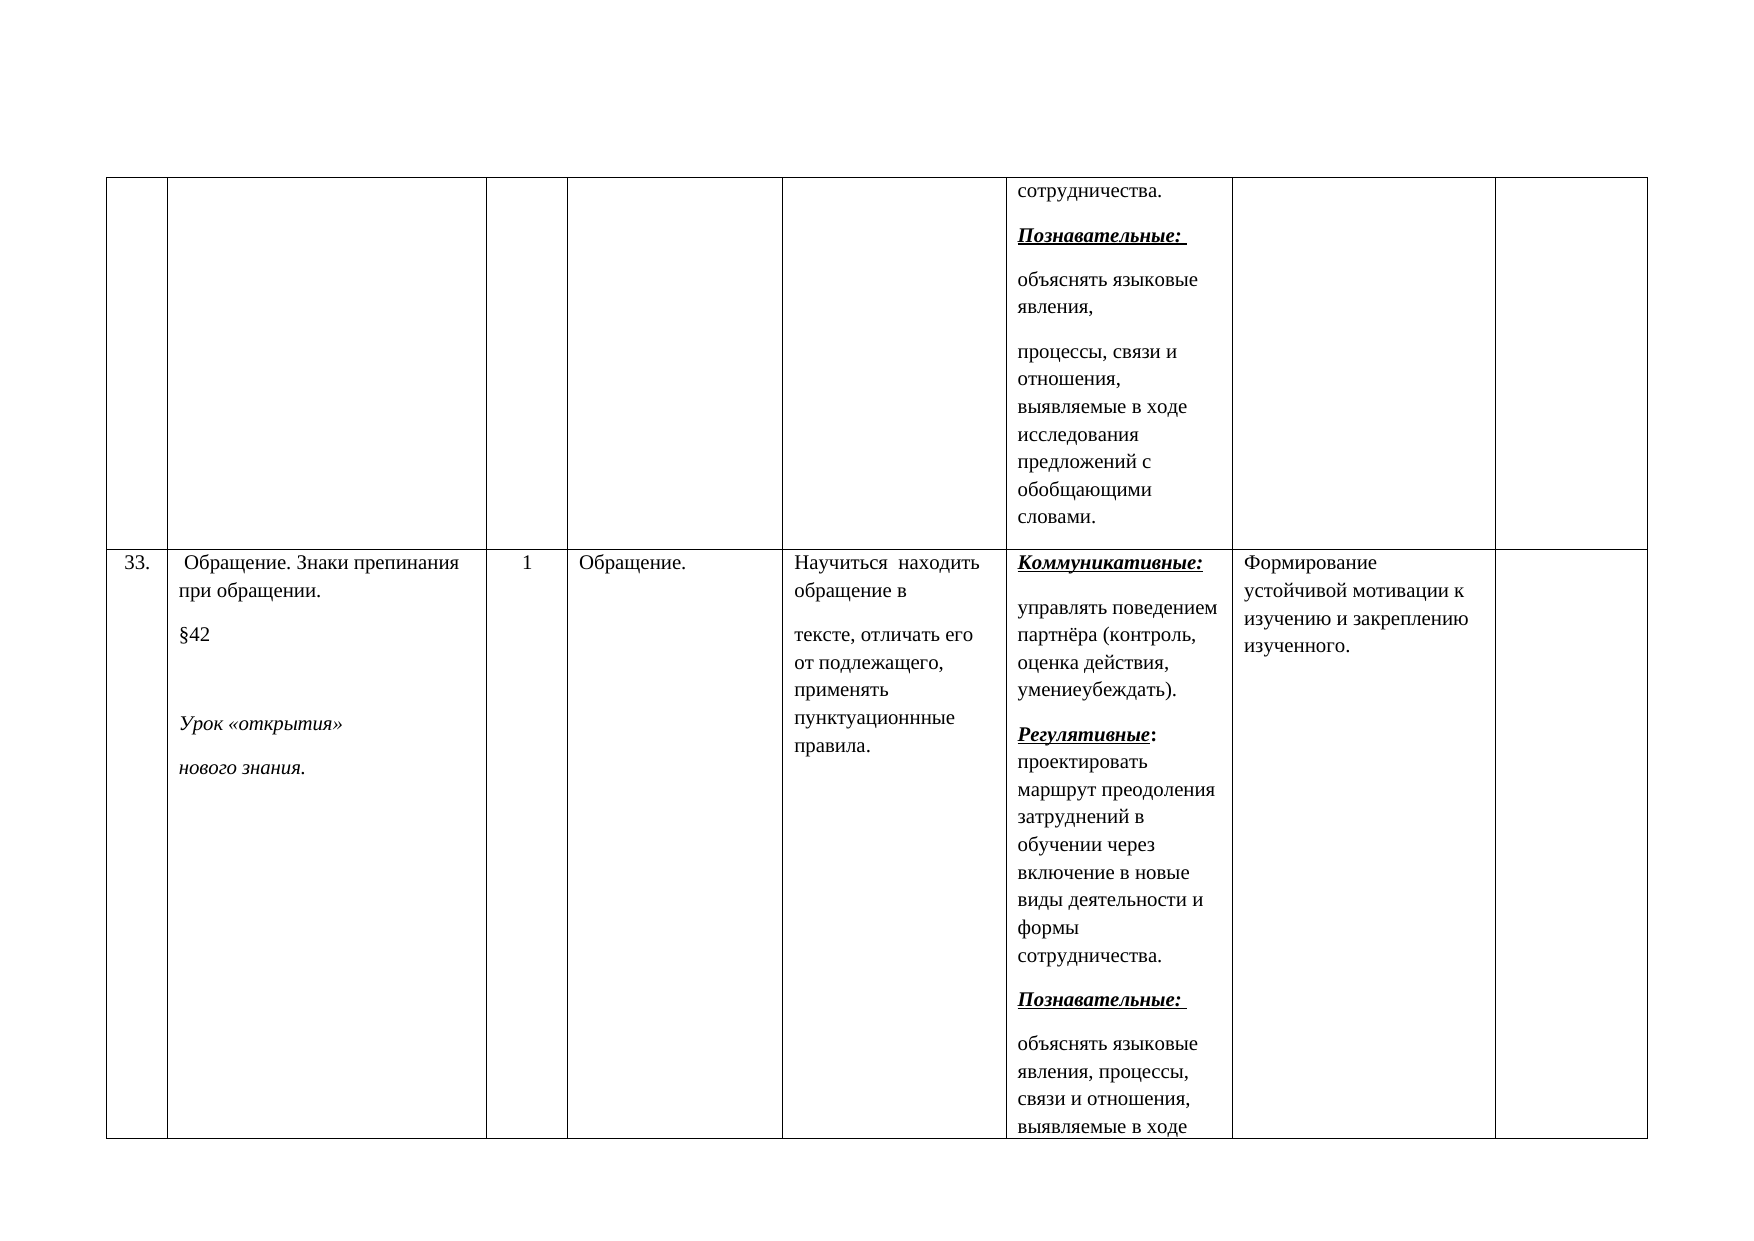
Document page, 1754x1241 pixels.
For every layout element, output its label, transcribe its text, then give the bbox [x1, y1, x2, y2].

table_cell 32 [107, 178, 167, 549]
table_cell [783, 178, 1006, 549]
table_cell [1496, 178, 1647, 549]
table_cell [1233, 178, 1495, 549]
table_cell 1 [487, 550, 567, 1138]
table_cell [1233, 550, 1495, 1138]
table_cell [1007, 178, 1232, 549]
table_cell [168, 550, 486, 1138]
table_cell 1 [487, 178, 567, 549]
table_cell 33. [107, 550, 167, 1138]
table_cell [1007, 550, 1232, 1138]
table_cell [168, 178, 486, 549]
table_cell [783, 550, 1006, 1138]
table_cell [1496, 550, 1647, 1138]
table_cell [568, 178, 782, 549]
table_cell Обращение. [568, 550, 782, 1138]
